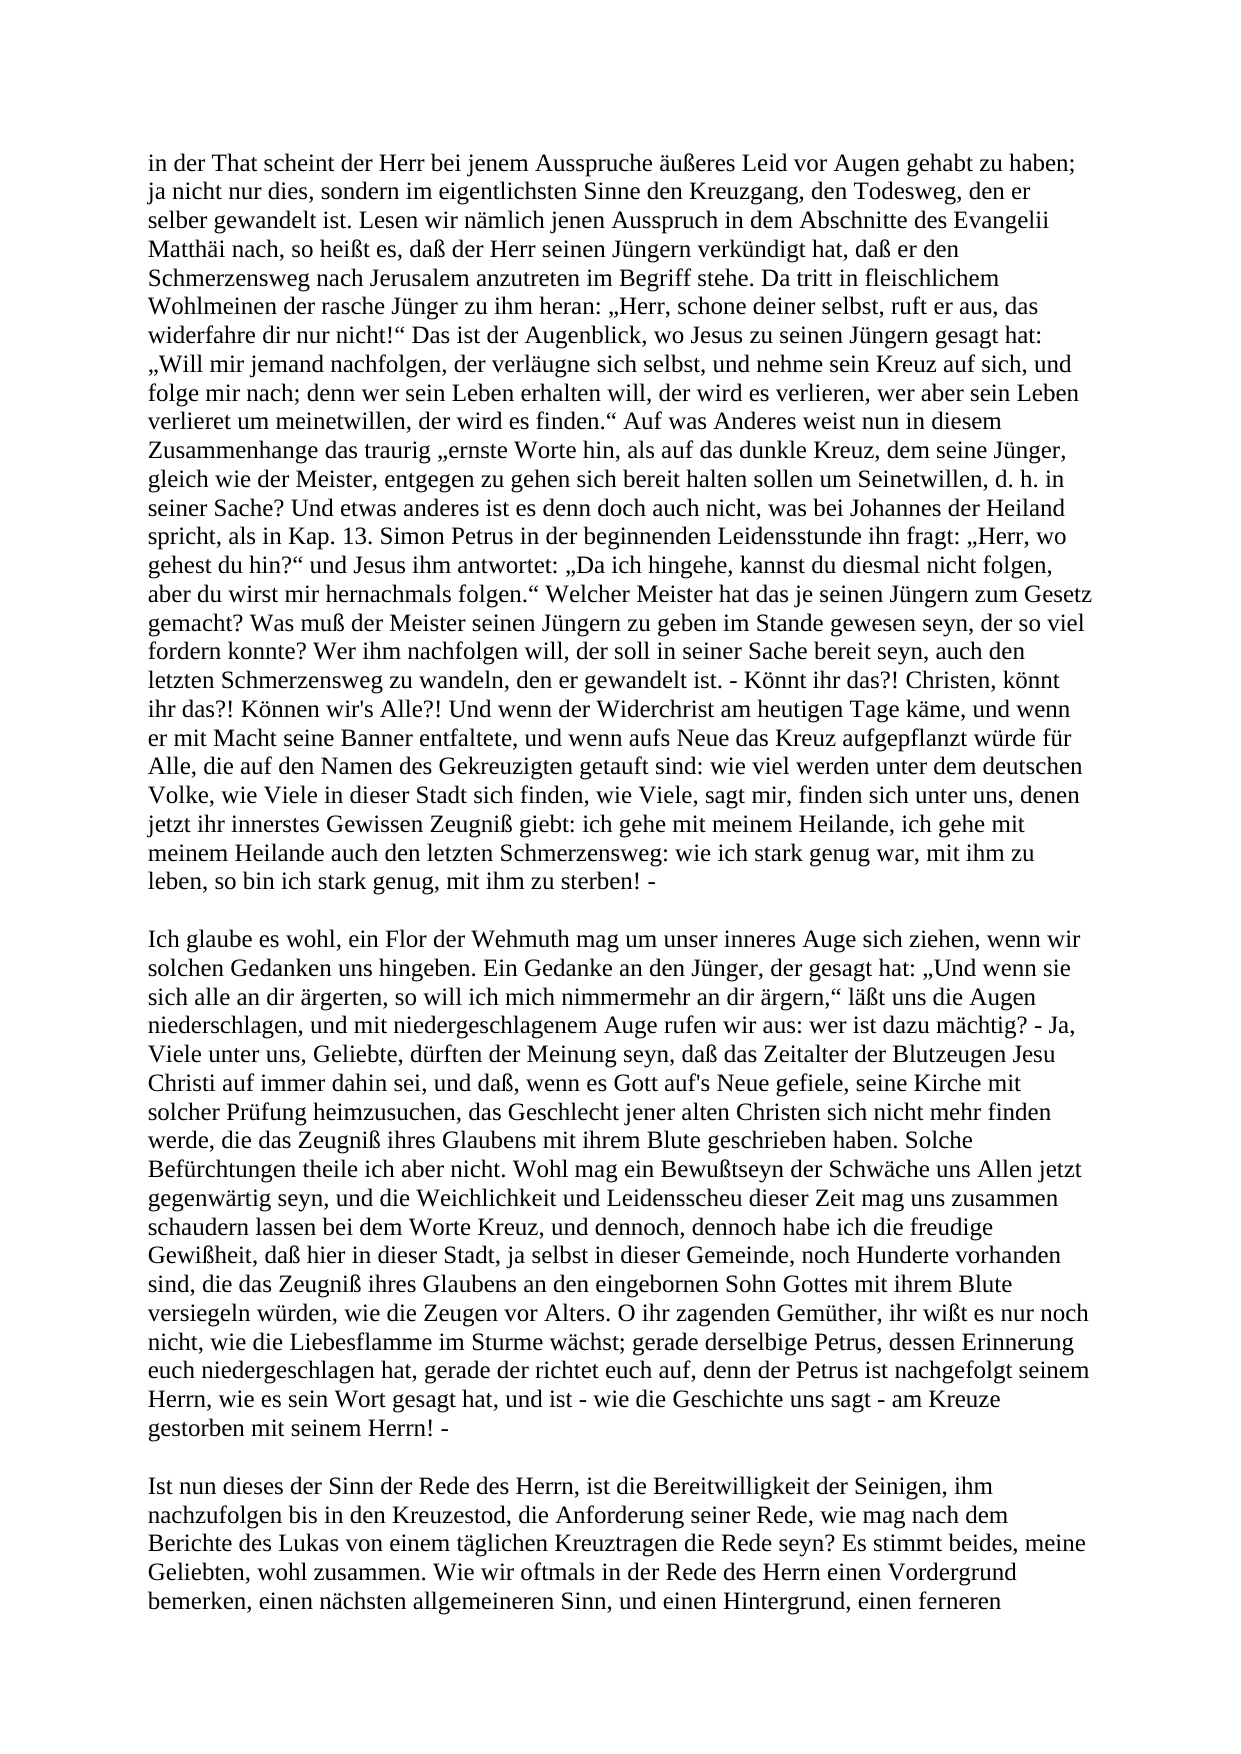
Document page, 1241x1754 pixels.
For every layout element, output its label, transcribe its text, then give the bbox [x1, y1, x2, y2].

text Ich glaube es wohl, ein Flor der Wehmuth mag um unser inneres Auge sich ziehen, wenn wir solchen Gedanken uns hingeben. Ein Gedanke an den Jünger, der gesagt hat: „Und wenn sie sich alle an dir ärgerten, so will ich mich nimmermehr an dir ärgern,“ läßt uns die Augen niederschlagen, und mit niedergeschlagenem Auge rufen wir aus: wer ist dazu mächtig? - Ja, Viele unter uns, Geliebte, dürften der Meinung seyn, daß das Zeitalter der Blutzeugen Jesu Christi auf immer dahin sei, und daß, wenn es Gott auf's Neue gefiele, seine Kirche mit solcher Prüfung heimzusuchen, das Geschlecht jener alten Christen sich nicht mehr finden werde, die das Zeugniß ihres Glaubens mit ihrem Blute geschrieben haben. Solche Befürchtungen theile ich aber nicht. Wohl mag ein Bewußtseyn der Schwäche uns Allen jetzt gegenwärtig seyn, und die Weichlichkeit und Leidensscheu dieser Zeit mag uns zusammen schaudern lassen bei dem Worte Kreuz, und dennoch, dennoch habe ich die freudige Gewißheit, daß hier in dieser Stadt, ja selbst in dieser Gemeinde, noch Hunderte vorhanden sind, die das Zeugniß ihres Glaubens an den eingebornen Sohn Gottes mit ihrem Blute versiegeln würden, wie die Zeugen vor Alters. O ihr zagenden Gemüther, ihr wißt es nur noch nicht, wie die Liebesflamme im Sturme wächst; gerade derselbige Petrus, dessen Erinnerung euch niedergeschlagen hat, gerade der richtet euch auf, denn der Petrus ist nachgefolgt seinem Herrn, wie es sein Wort gesagt hat, und ist - wie die Geschichte uns sagt - am Kreuze gestorben mit seinem Herrn! - [148, 924, 1093, 1442]
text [148, 148, 1093, 895]
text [148, 1471, 1093, 1615]
